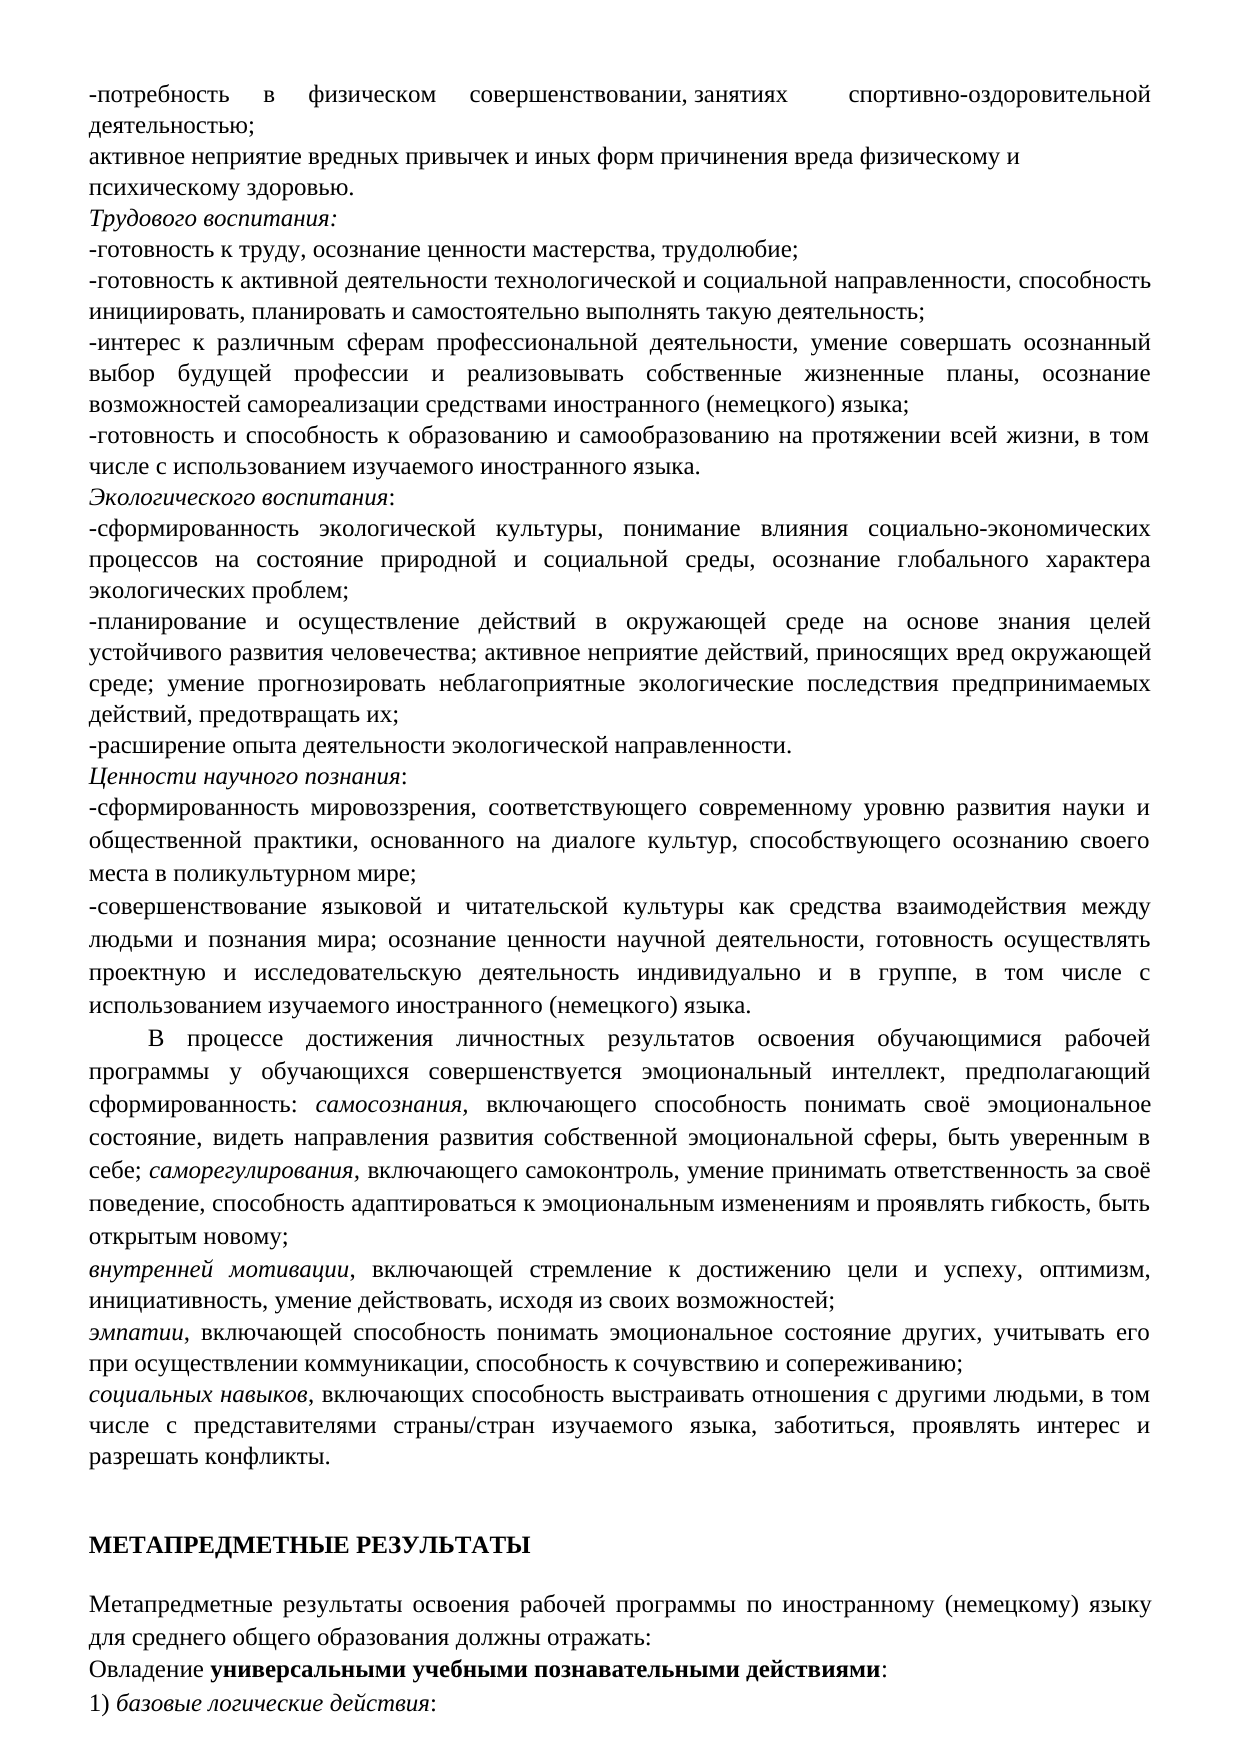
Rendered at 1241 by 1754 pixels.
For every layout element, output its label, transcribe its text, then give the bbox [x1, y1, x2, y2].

text Трудового воспитания: [89, 203, 1163, 232]
text эмпатии, включающей способность понимать эмоциональное состояние других, учитывать его при осуществлении коммуникации, способность к сочувствию и сопереживанию; [89, 1317, 1151, 1376]
text -готовность к труду, осознание ценности мастерства, трудолюбие; [89, 234, 1163, 262]
list базовые логические действия: [89, 1688, 1163, 1717]
text Экологического воспитания: [89, 482, 1163, 511]
text -готовность к активной деятельности технологической и социальной направленности, способность инициировать, планировать и самостоятельно выполнять такую деятельность; [89, 265, 1152, 324]
text внутренней мотивации, включающей стремление к достижению цели и успеху, оптимизм, инициативность, умение действовать, исходя из своих возможностей; [89, 1254, 1152, 1314]
text Ценности научного познания: [89, 761, 1163, 790]
text -сформированность мировоззрения, соответствующего современному уровню развития науки и общественной практики, основанного на диалоге культур, способствующего осознанию своего места в поликультурном мире; [89, 792, 1151, 887]
text активное неприятие вредных привычек и иных форм причинения вреда физическому и психическому здоровью. [89, 141, 1163, 201]
text -планирование и осуществление действий в окружающей среде на основе знания целей устойчивого развития человечества; активное неприятие действий, приносящих вред окружающей среде; умение прогнозировать неблагоприятные экологические последствия предпринимаемых действий, предотвращать их; [89, 606, 1152, 728]
text -готовность и способность к образованию и самообразованию на протяжении всей жизни, в том числе с использованием изучаемого иностранного языка. [89, 420, 1151, 480]
subtitle МЕТАПРЕДМЕТНЫЕ РЕЗУЛЬТАТЫ [89, 1530, 1163, 1559]
text -интерес к различным сферам профессиональной деятельности, умение совершать осознанный выбор будущей профессии и реализовывать собственные жизненные планы, осознание возможностей самореализации средствами иностранного (немецкого) языка; [89, 327, 1152, 418]
text Метапредметные результаты освоения рабочей программы по иностранному (немецкому) языку для среднего общего образования должны отражать: [89, 1589, 1153, 1651]
text социальных навыков, включающих способность выстраивать отношения с другими людьми, в том числе с представителями страны/стран изучаемого языка, заботиться, проявлять интерес и разрешать конфликты. [89, 1379, 1151, 1469]
text В процессе достижения личностных результатов освоения обучающимися рабочей программы у обучающихся совершенствуется эмоциональный интеллект, предполагающий сформированность: самосознания, включающего способность понимать своё эмоциональное состояние, видеть направления развития собственной эмоциональной сферы, быть уверенным в себе; саморегулирования, включающего самоконтроль, умение принимать ответственность за своё поведение, способность адаптироваться к эмоциональным изменениям и проявлять гибкость, быть открытым новому; [89, 1023, 1152, 1250]
subtitle Овладение универсальными учебными познавательными действиями: [89, 1655, 1163, 1683]
text -совершенствование языковой и читательской культуры как средства взаимодействия между людьми и познания мира; осознание ценности научной деятельности, готовность осуществлять проектную и исследовательскую деятельность индивидуально и в группе, в том числе с использованием изучаемого иностранного (немецкого) языка. [89, 891, 1152, 1019]
text -сформированность экологической культуры, понимание влияния социально-экономических процессов на состояние природной и социальной среды, осознание глобального характера экологических проблем; [89, 513, 1152, 604]
text -потребность в физическом совершенствовании, занятиях спортивно-оздоровительной деятельностью; [89, 79, 1152, 139]
text -расширение опыта деятельности экологической направленности. [89, 730, 1163, 759]
